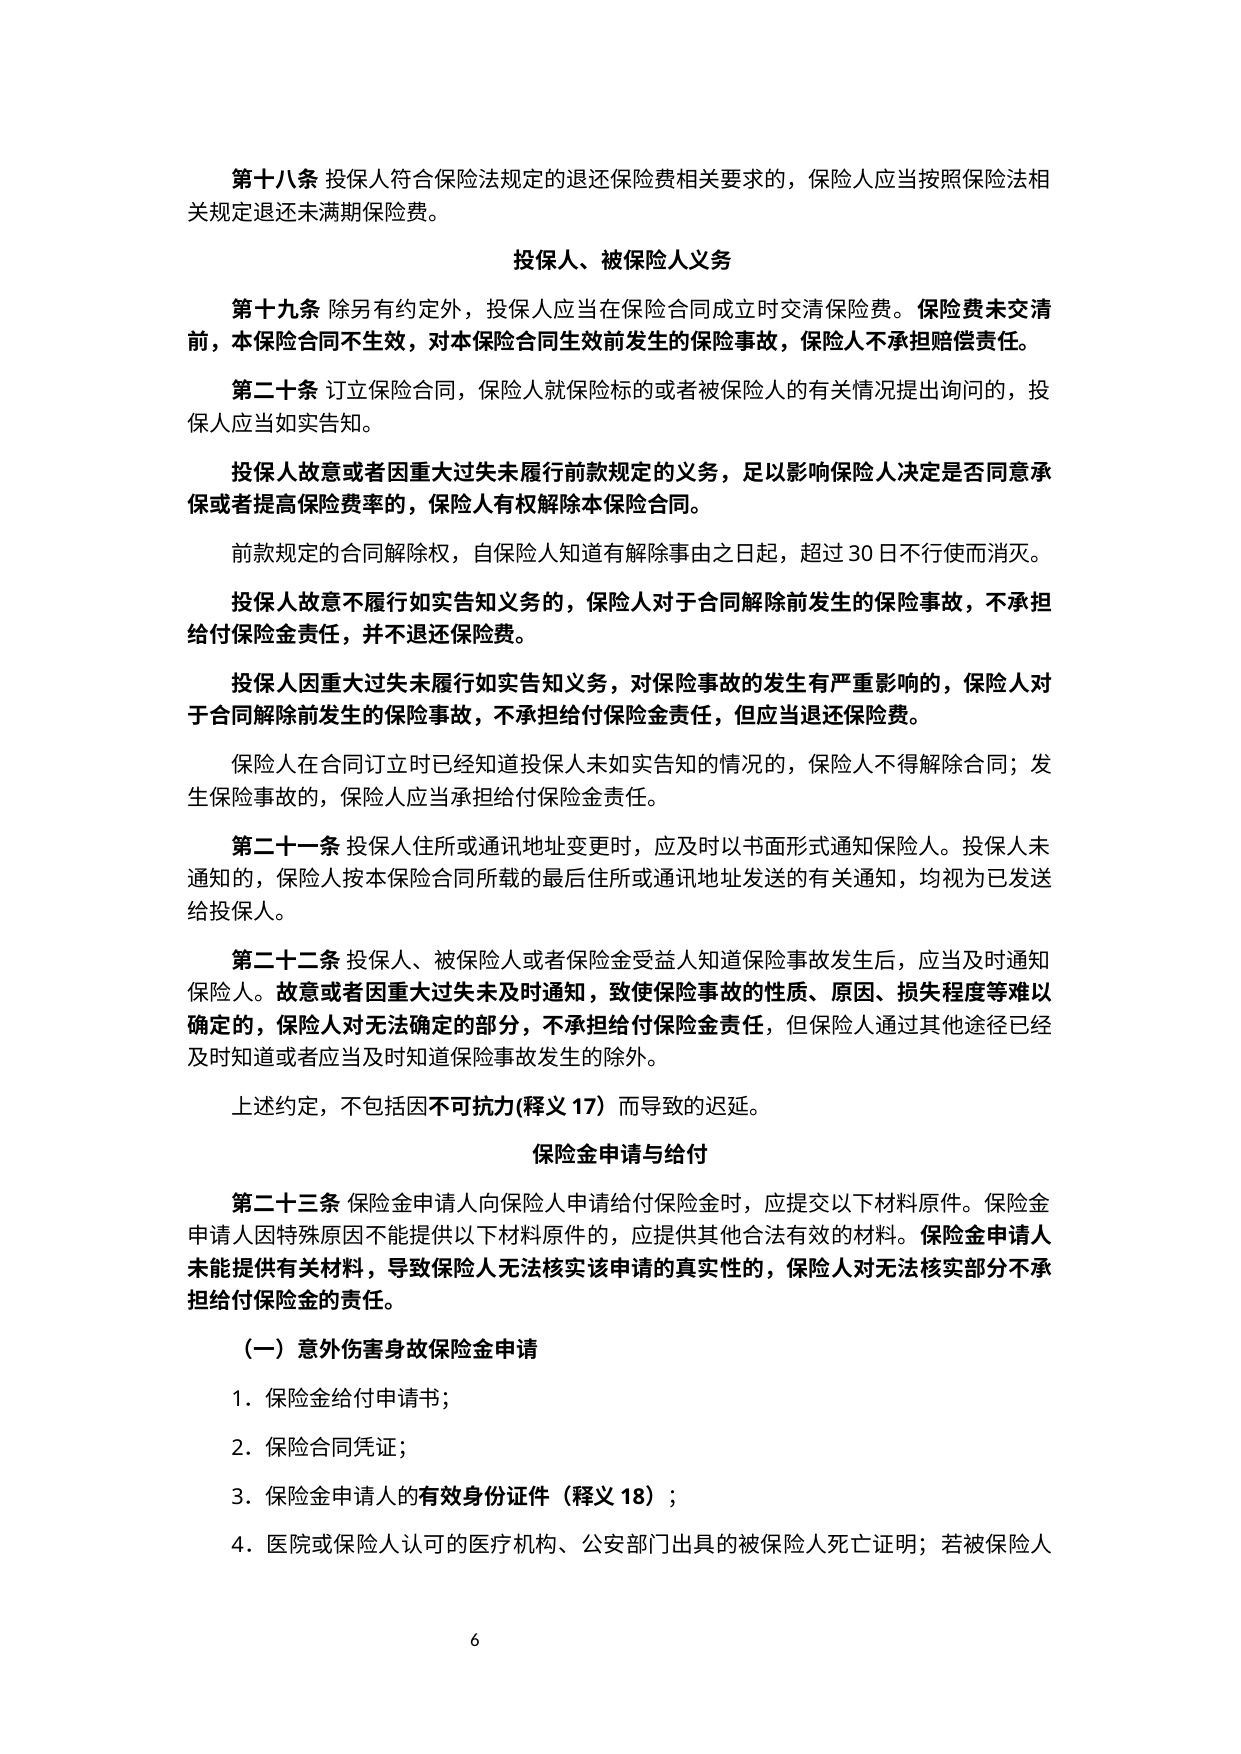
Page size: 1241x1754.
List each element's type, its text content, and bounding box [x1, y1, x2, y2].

text 2．保险合同凭证； [187, 1429, 1053, 1462]
text 第十九条 除另有约定外，投保人应当在保险合同成立时交清保险费。保险费未交清前，本保险合同不生效，对本保险合同生效前发生的保险事故，保险人不承担赔偿责任。 [187, 291, 1053, 356]
text （一）意外伤害身故保险金申请 [187, 1332, 1053, 1364]
text 保险人在合同订立时已经知道投保人未如实告知的情况的，保险人不得解除合同；发生保险事故的，保险人应当承担给付保险金责任。 [187, 747, 1053, 812]
text 第二十一条 投保人住所或通讯地址变更时，应及时以书面形式通知保险人。投保人未通知的，保险人按本保险合同所载的最后住所或通讯地址发送的有关通知，均视为已发送给投保人。 [187, 828, 1053, 926]
text 上述约定，不包括因不可抗力(释义17）而导致的迟延。 [187, 1088, 1053, 1121]
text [187, 1527, 1053, 1560]
text 第二十二条 投保人、被保险人或者保险金受益人知道保险事故发生后，应当及时通知保险人。故意或者因重大过失未及时通知，致使保险事故的性质、原因、损失程度等难以确定的，保险人对无法确定的部分，不承担给付保险金责任，但保险人通过其他途径已经及时知道或者应当及时知道保险事故发生的除外。 [187, 942, 1053, 1072]
text 投保人、被保险人义务 [187, 243, 1053, 275]
text 1．保险金给付申请书； [187, 1381, 1053, 1413]
text 前款规定的合同解除权，自保险人知道有解除事由之日起，超过30日不行使而消灭。 [187, 535, 1053, 568]
text 投保人因重大过失未履行如实告知义务，对保险事故的发生有严重影响的，保险人对于合同解除前发生的保险事故，不承担给付保险金责任，但应当退还保险费。 [187, 666, 1053, 731]
text 保险金申请与给付 [187, 1137, 1053, 1169]
text 第二十三条 保险金申请人向保险人申请给付保险金时，应提交以下材料原件。保险金申请人因特殊原因不能提供以下材料原件的，应提供其他合法有效的材料。保险金申请人未能提供有关材料，导致保险人无法核实该申请的真实性的，保险人对无法核实部分不承担给付保险金的责任。 [187, 1185, 1053, 1315]
text 投保人故意不履行如实告知义务的，保险人对于合同解除前发生的保险事故，不承担给付保险金责任，并不退还保险费。 [187, 584, 1053, 649]
text 第十八条 投保人符合保险法规定的退还保险费相关要求的，保险人应当按照保险法相关规定退还未满期保险费。 [187, 162, 1053, 227]
text 第二十条 订立保险合同，保险人就保险标的或者被保险人的有关情况提出询问的，投保人应当如实告知。 [187, 373, 1053, 438]
text 投保人故意或者因重大过失未履行前款规定的义务，足以影响保险人决定是否同意承保或者提高保险费率的，保险人有权解除本保险合同。 [187, 454, 1053, 519]
text 3．保险金申请人的有效身份证件（释义18）； [187, 1478, 1053, 1511]
